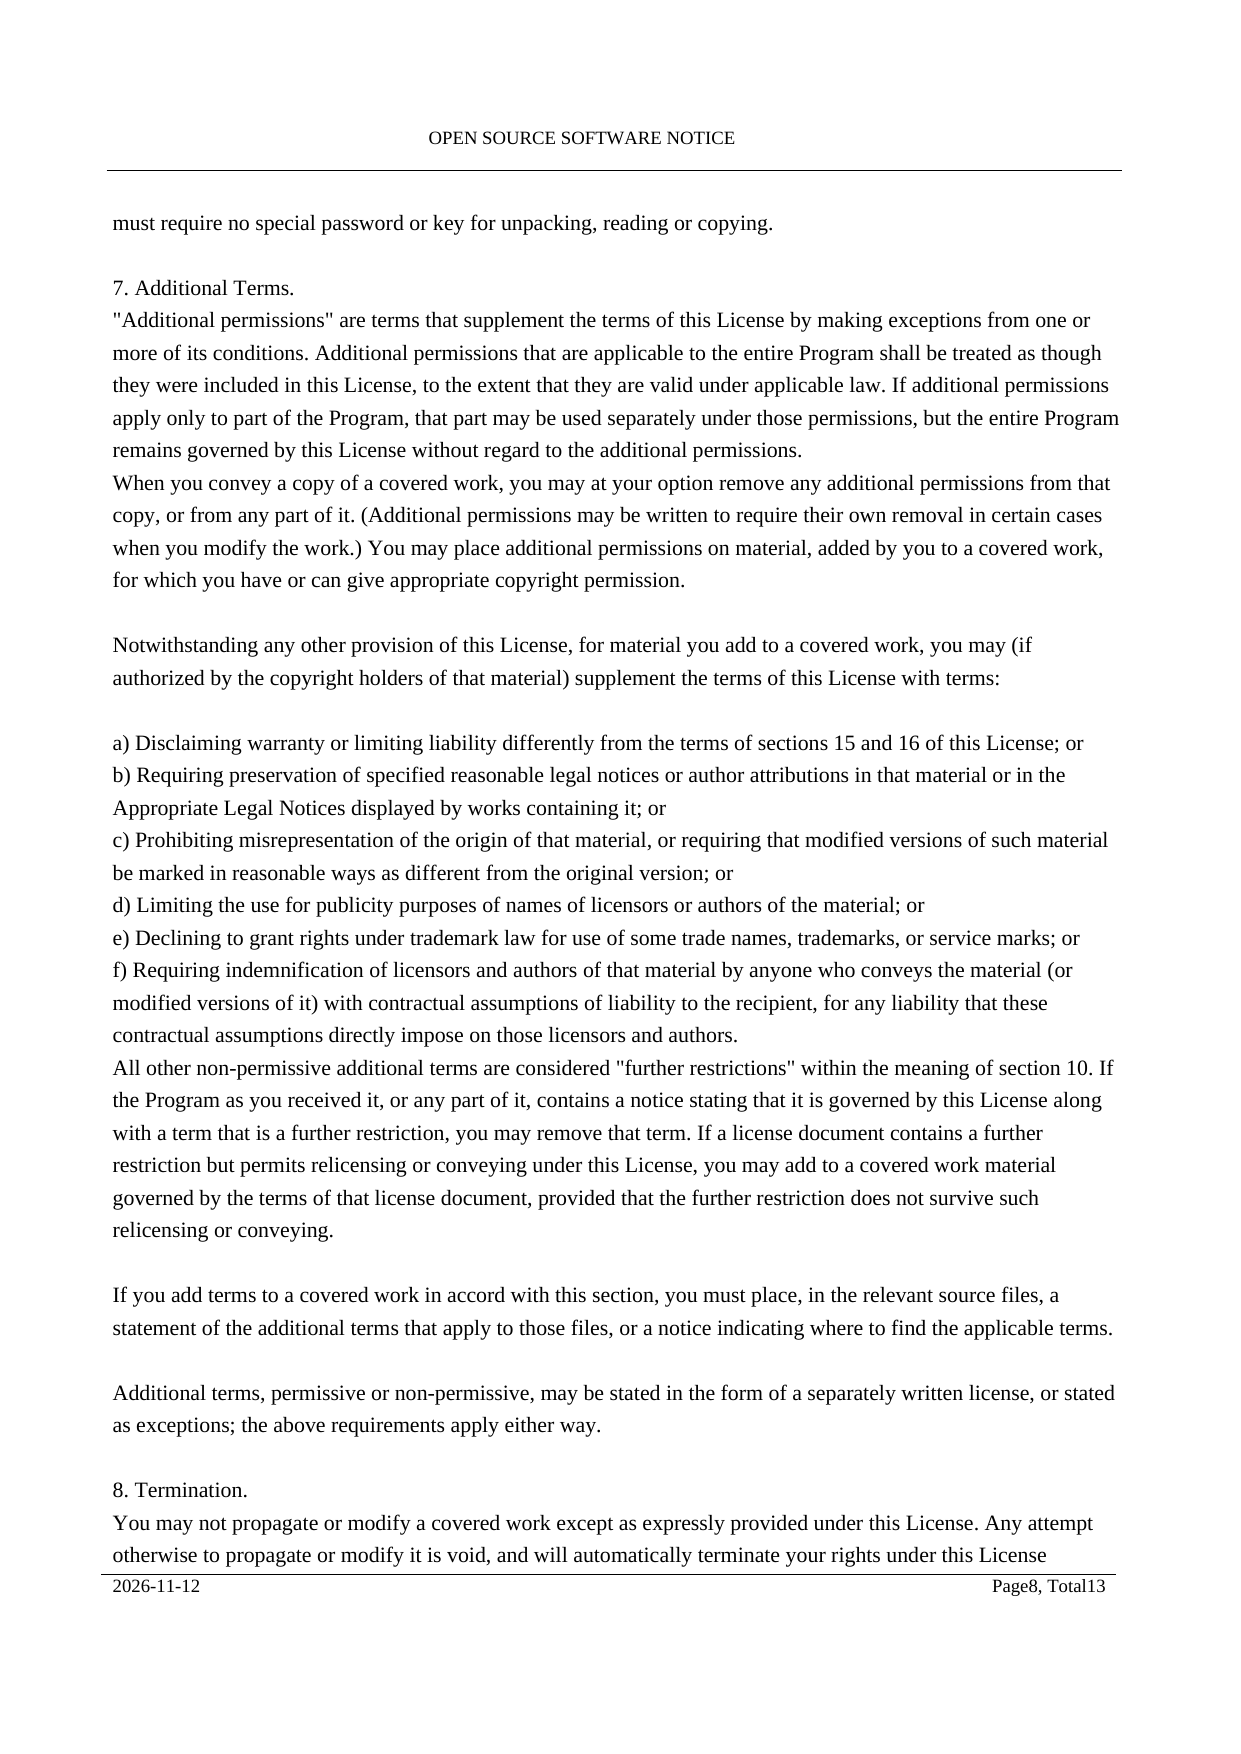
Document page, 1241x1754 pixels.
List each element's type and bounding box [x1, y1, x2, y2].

text [112, 206, 1128, 1571]
